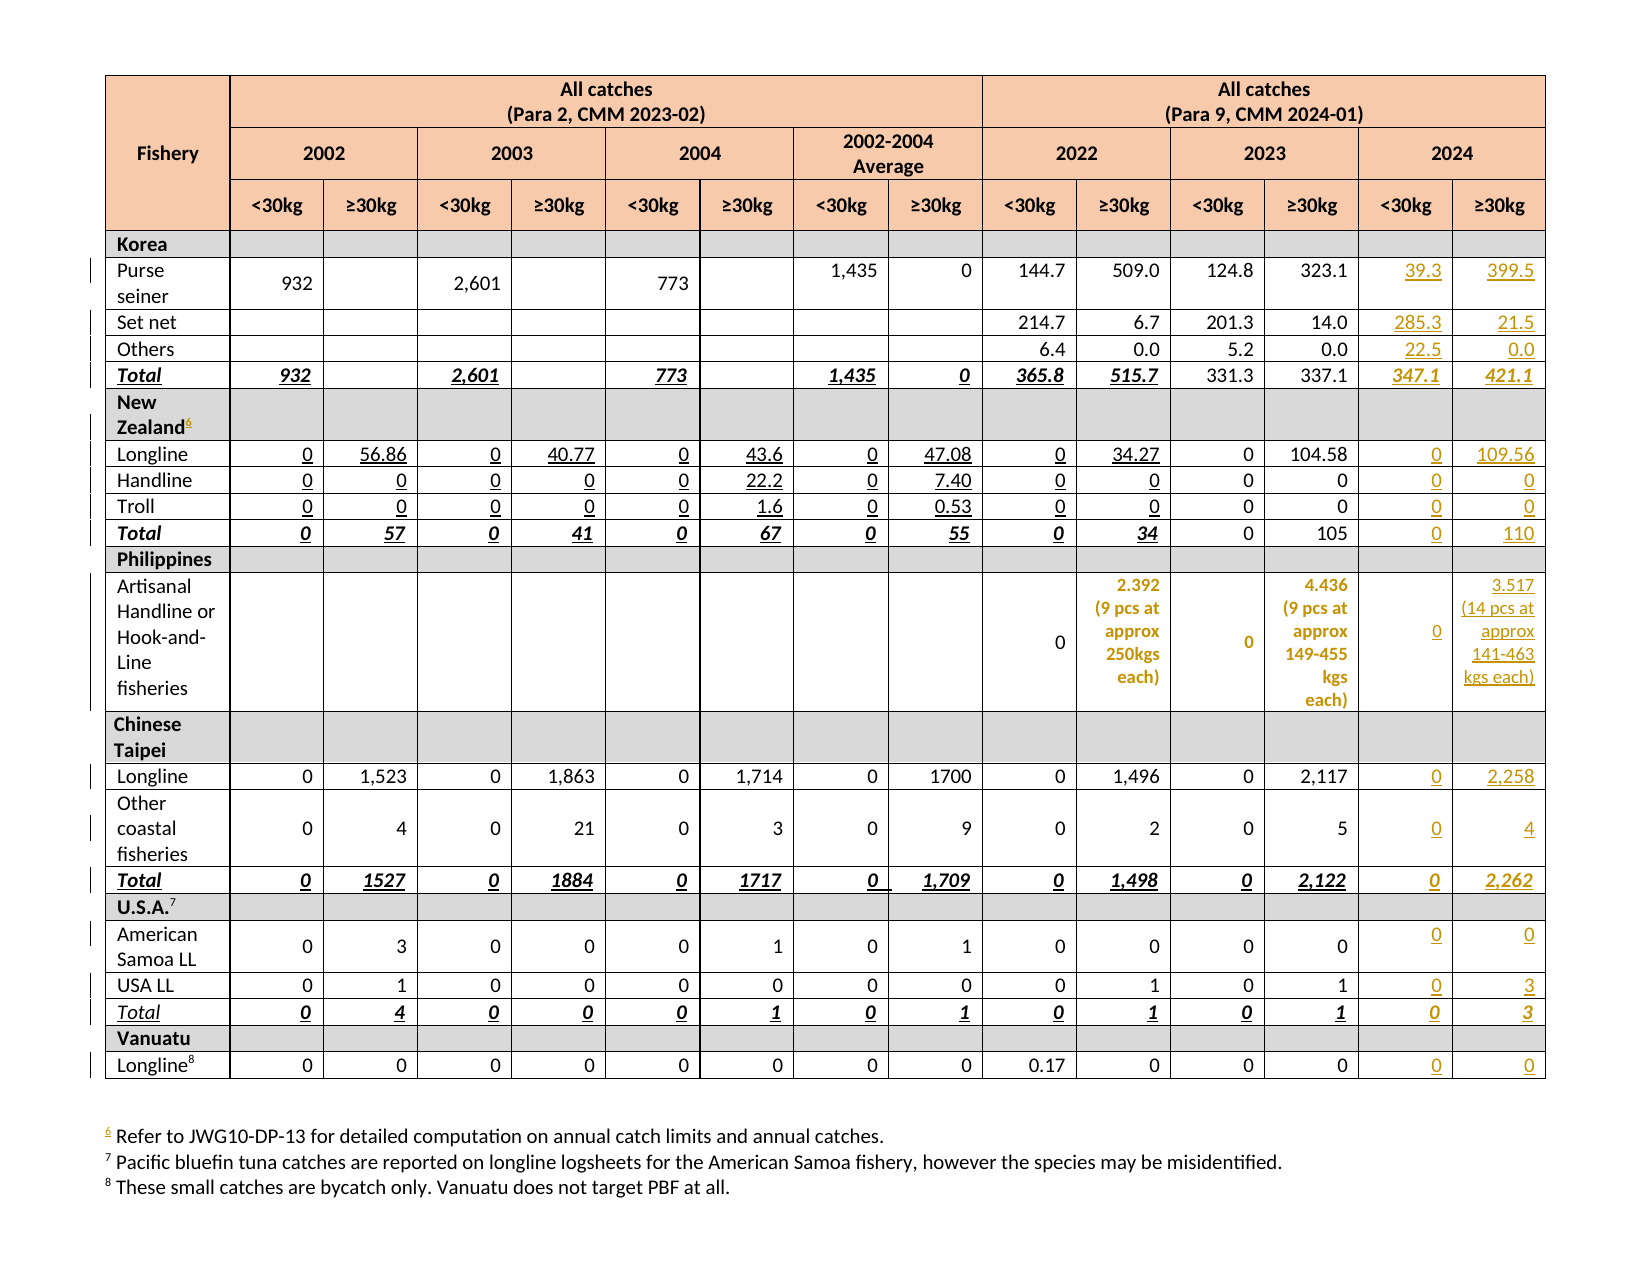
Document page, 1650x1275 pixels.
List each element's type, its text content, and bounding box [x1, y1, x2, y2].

table_cell 773 [606, 362, 699, 388]
table_cell 0 [983, 764, 1076, 789]
table_cell [983, 712, 1076, 762]
table_cell [1171, 231, 1264, 257]
table_cell 57 [324, 520, 417, 546]
table_cell [1171, 1026, 1264, 1051]
table_cell [1265, 712, 1358, 762]
table_cell [1359, 867, 1452, 893]
table_cell Purse seiner [106, 258, 229, 308]
table_cell [324, 1026, 417, 1051]
table_cell 56.86 [324, 441, 417, 466]
table_cell 509.0 [1077, 258, 1170, 308]
table_cell [512, 336, 605, 361]
table_cell [794, 231, 888, 257]
table_cell 1 [1077, 973, 1170, 998]
table_cell [889, 231, 982, 257]
table_cell [889, 310, 982, 335]
table_cell [418, 712, 511, 762]
table_cell Longline [106, 441, 229, 466]
table_cell 1,709 [889, 867, 982, 893]
table_cell 55 [889, 520, 982, 546]
table_cell 1 [324, 973, 417, 998]
table_cell 0 [231, 921, 323, 972]
table_cell [418, 894, 511, 920]
table_cell [983, 389, 1076, 440]
table_cell [701, 336, 793, 361]
table_cell 43.6 [701, 441, 793, 466]
table_cell [606, 1026, 699, 1051]
table_cell [1077, 389, 1170, 440]
table_cell 0 [983, 999, 1076, 1024]
table_cell [794, 310, 888, 335]
table_cell <30kg [1359, 180, 1452, 230]
table_cell 0 [983, 573, 1076, 711]
table_cell [983, 894, 1076, 920]
table_cell [606, 712, 699, 762]
table_cell 0 [606, 441, 699, 466]
table_cell 0 [606, 921, 699, 972]
table_cell 1 [889, 921, 982, 972]
table_cell [606, 231, 699, 257]
table_cell [1453, 999, 1545, 1024]
table_cell [512, 547, 605, 572]
table_cell U.S.A. [106, 894, 229, 920]
table_cell 0 [418, 764, 511, 789]
table_cell 337.1 [1265, 362, 1358, 388]
table_cell [231, 231, 323, 257]
table_cell <30kg [606, 180, 699, 230]
table_cell [231, 310, 323, 335]
table_cell 0 [418, 520, 511, 546]
table_cell [701, 231, 793, 257]
table_cell [324, 336, 417, 361]
table_cell 0 [418, 467, 511, 493]
table_cell [418, 1026, 511, 1051]
table_cell 144.7 [983, 258, 1076, 308]
table_cell [889, 547, 982, 572]
table_cell 0 [231, 764, 323, 789]
table_cell 0 [606, 467, 699, 493]
table_cell [1077, 1026, 1170, 1051]
table_cell [324, 258, 417, 308]
table_cell 0 [983, 790, 1076, 866]
table_cell 67 [701, 520, 793, 546]
table_cell 2.392 (9 pcs at approx 250kgs each) [1077, 573, 1170, 711]
table_cell 6.4 [983, 336, 1076, 361]
table_cell 773 [606, 258, 699, 308]
table_cell [701, 712, 793, 762]
table_cell 1,435 [794, 258, 888, 308]
table_cell [1265, 547, 1358, 572]
table_cell ≥30kg [1453, 180, 1545, 230]
table_cell 0 [1171, 573, 1264, 711]
table_cell [512, 712, 605, 762]
table_cell 22.2 [701, 467, 793, 493]
table_cell 0 [983, 921, 1076, 972]
table_cell Total [106, 520, 229, 546]
table_cell [418, 336, 511, 361]
table_cell [1359, 494, 1452, 519]
table_cell 0 [1265, 1052, 1358, 1077]
table_cell 0 [231, 520, 323, 546]
table_cell [1453, 336, 1545, 361]
table_cell 0 [606, 1052, 699, 1077]
table_cell 0 [794, 973, 888, 998]
table_cell [1453, 520, 1545, 546]
table_cell 14.0 [1265, 310, 1358, 335]
table_cell 0 [794, 999, 888, 1024]
table_cell 2,601 [418, 258, 511, 308]
table_cell 0 [1077, 1052, 1170, 1077]
table_cell New Zealand [106, 389, 229, 440]
table_cell 214.7 [983, 310, 1076, 335]
table_cell [231, 547, 323, 572]
table_cell [1359, 467, 1452, 493]
table_cell 0 [512, 973, 605, 998]
table_cell [1359, 1026, 1452, 1051]
table_cell 34.27 [1077, 441, 1170, 466]
table_cell 5 [1265, 790, 1358, 866]
table_cell [1077, 231, 1170, 257]
table_cell [512, 362, 605, 388]
table_cell Total [106, 867, 229, 893]
table_cell 0 [983, 867, 1076, 893]
table_cell 0 [1265, 921, 1358, 972]
table_cell [701, 547, 793, 572]
table_cell [701, 573, 793, 711]
table_cell [512, 258, 605, 308]
table_cell Chinese Taipei [106, 712, 229, 762]
table_cell 1,523 [324, 764, 417, 789]
table_cell [1359, 231, 1452, 257]
table_cell 0.0 [1077, 336, 1170, 361]
table_cell 2,117 [1265, 764, 1358, 789]
table_cell Set net [106, 310, 229, 335]
table_cell [1453, 764, 1545, 789]
table_cell 124.8 [1171, 258, 1264, 308]
table_cell 0 [794, 441, 888, 466]
table_cell 2,122 [1265, 867, 1358, 893]
table_cell [324, 894, 417, 920]
table_cell 0 [418, 441, 511, 466]
table_cell [512, 1026, 605, 1051]
table_cell 0 [512, 921, 605, 972]
table_cell [1453, 973, 1545, 998]
table_cell [606, 547, 699, 572]
table_cell <30kg [231, 180, 323, 230]
table_cell [1359, 790, 1452, 866]
table_cell 0 [701, 973, 793, 998]
table_cell [889, 573, 982, 711]
table_cell Handline [106, 467, 229, 493]
table_cell [1359, 764, 1452, 789]
table_cell [1171, 389, 1264, 440]
table_cell 1.6 [701, 494, 793, 519]
table_cell 0 [983, 441, 1076, 466]
table_cell ≥30kg [1265, 180, 1358, 230]
table_cell 0 [231, 867, 323, 893]
table_cell [889, 1026, 982, 1051]
table_cell 1700 [889, 764, 982, 789]
table_cell 0 [889, 973, 982, 998]
table_cell [1359, 712, 1452, 762]
table_cell 2024 [1359, 128, 1545, 179]
table_cell [1359, 999, 1452, 1024]
table_cell 0 [1171, 1052, 1264, 1077]
table_cell [1359, 310, 1452, 335]
table_cell 0.0 [1265, 336, 1358, 361]
table_cell [701, 310, 793, 335]
table_cell [1453, 547, 1545, 572]
table_cell 0 [231, 1052, 323, 1077]
table_cell [1359, 441, 1452, 466]
table_cell 1 [889, 999, 982, 1024]
table_cell 0 [1171, 520, 1264, 546]
table_cell 0 [606, 764, 699, 789]
table_cell 0 [794, 467, 888, 493]
table_cell 0 [1171, 973, 1264, 998]
table_cell [1453, 258, 1545, 308]
table_cell 0 [1171, 867, 1264, 893]
table_cell 0 [794, 494, 888, 519]
table_cell [1265, 231, 1358, 257]
table_cell 0 [1171, 494, 1264, 519]
table_cell [231, 894, 323, 920]
table_cell 0 [418, 1052, 511, 1077]
table_cell 0 [512, 999, 605, 1024]
table_cell [1453, 1026, 1545, 1051]
table_cell [1453, 389, 1545, 440]
table_cell 0 [1077, 494, 1170, 519]
table_cell [701, 258, 793, 308]
table_cell 1527 [324, 867, 417, 893]
table_cell [324, 362, 417, 388]
table_cell 0 [794, 1052, 888, 1077]
table_cell [1359, 921, 1452, 972]
table_cell [1453, 1052, 1545, 1077]
table_cell 0 [606, 520, 699, 546]
table_cell [418, 389, 511, 440]
table_cell 0 [231, 441, 323, 466]
table_cell 0 [418, 921, 511, 972]
table_cell [983, 1026, 1076, 1051]
table_cell 0 [1077, 921, 1170, 972]
table_cell 0 [983, 973, 1076, 998]
table_cell [794, 547, 888, 572]
table_cell [324, 573, 417, 711]
table_cell [889, 389, 982, 440]
table_cell [794, 389, 888, 440]
table_cell [1265, 894, 1358, 920]
table_cell [983, 547, 1076, 572]
table_cell [1359, 894, 1452, 920]
table_cell Total [106, 362, 229, 388]
table_header All catches (Para 9, CMM 2024-01) [983, 76, 1545, 127]
table_cell <30kg [1171, 180, 1264, 230]
table_cell 0 [1171, 467, 1264, 493]
table_cell [1453, 362, 1545, 388]
table_cell 0 [1171, 999, 1264, 1024]
table_cell [1453, 894, 1545, 920]
table_cell [1359, 258, 1452, 308]
table_cell Artisanal Handline or Hook-and-Line fisheries [106, 573, 229, 711]
table_cell [1359, 573, 1452, 711]
table_cell 1 [1265, 973, 1358, 998]
table_cell [512, 573, 605, 711]
table_cell 1,498 [1077, 867, 1170, 893]
table_cell 0 [324, 467, 417, 493]
table_cell [606, 310, 699, 335]
table_cell 0 [418, 867, 511, 893]
table_cell [1359, 1052, 1452, 1077]
table_cell 0 [418, 790, 511, 866]
table_cell [1171, 894, 1264, 920]
table_cell 7.40 [889, 467, 982, 493]
table_cell 0 [794, 764, 888, 789]
table_cell [606, 894, 699, 920]
table_cell 47.08 [889, 441, 982, 466]
table_cell 515.7 [1077, 362, 1170, 388]
table_cell 3 [324, 921, 417, 972]
table_cell 2023 [1171, 128, 1358, 179]
table_cell 0 [1077, 467, 1170, 493]
table_cell [231, 389, 323, 440]
table_cell 0 [889, 258, 982, 308]
table_cell 0 [231, 790, 323, 866]
table_cell 0.53 [889, 494, 982, 519]
table_cell 0 [606, 999, 699, 1024]
table_cell 40.77 [512, 441, 605, 466]
table_cell 0 [983, 520, 1076, 546]
table_cell [889, 894, 982, 920]
table_cell 0 [418, 973, 511, 998]
table_cell [1171, 712, 1264, 762]
table_cell 0 [1171, 790, 1264, 866]
table_header All catches (Para 2, CMM 2023-02) [231, 76, 982, 127]
table_cell [1359, 520, 1452, 546]
table_cell [1265, 389, 1358, 440]
table_cell 0 [1265, 467, 1358, 493]
table_cell 0 [324, 494, 417, 519]
table_cell [1453, 231, 1545, 257]
table_cell ≥30kg [324, 180, 417, 230]
table_cell 2002 [231, 128, 417, 179]
table_cell [1171, 547, 1264, 572]
table_cell [983, 231, 1076, 257]
table_cell 0 [324, 1052, 417, 1077]
table_cell ≥30kg [701, 180, 793, 230]
table_cell Longline [106, 764, 229, 789]
table_cell [1453, 467, 1545, 493]
table_cell 4 [324, 999, 417, 1024]
table_cell 0 [701, 1052, 793, 1077]
table_cell [1453, 712, 1545, 762]
table_cell 2003 [418, 128, 605, 179]
table_cell 1,714 [701, 764, 793, 789]
table_cell [512, 231, 605, 257]
table_cell [418, 547, 511, 572]
table_cell 1 [1265, 999, 1358, 1024]
table_cell [794, 894, 888, 920]
table_cell 0 [794, 867, 888, 893]
table_cell [1359, 973, 1452, 998]
table_cell <30kg [794, 180, 888, 230]
table_cell Vanuatu [106, 1026, 229, 1051]
table_cell USA LL [106, 973, 229, 998]
table_cell [701, 389, 793, 440]
table_cell 0 [889, 362, 982, 388]
table_cell 0 [1171, 441, 1264, 466]
table_cell 1 [701, 921, 793, 972]
table_cell [889, 712, 982, 762]
table_cell 1884 [512, 867, 605, 893]
table_cell 1,863 [512, 764, 605, 789]
table_cell Others [106, 336, 229, 361]
table_cell [512, 894, 605, 920]
table_cell 4.436 (9 pcs at approx 149-455 kgs each) [1265, 573, 1358, 711]
table_cell 323.1 [1265, 258, 1358, 308]
table_cell [794, 573, 888, 711]
table_cell [606, 389, 699, 440]
table_cell 0 [1265, 494, 1358, 519]
table_cell [1077, 894, 1170, 920]
table_cell [231, 712, 323, 762]
table_cell [1359, 547, 1452, 572]
table_cell [1453, 573, 1545, 711]
table_cell ≥30kg [1077, 180, 1170, 230]
table_cell Total [106, 999, 229, 1024]
table_cell ≥30kg [512, 180, 605, 230]
table_cell 365.8 [983, 362, 1076, 388]
table_cell 41 [512, 520, 605, 546]
table_cell 0 [889, 1052, 982, 1077]
table_cell [324, 389, 417, 440]
table_cell 0 [512, 467, 605, 493]
table_header Fishery [106, 76, 229, 230]
table_cell 105 [1265, 520, 1358, 546]
table_cell 0 [1171, 764, 1264, 789]
table_cell 0 [1171, 921, 1264, 972]
table_cell [1453, 790, 1545, 866]
table_cell [418, 573, 511, 711]
table_cell 0.17 [983, 1052, 1076, 1077]
table_cell 2,601 [418, 362, 511, 388]
table_cell [324, 310, 417, 335]
table_cell 0 [606, 790, 699, 866]
table_cell [701, 1026, 793, 1051]
table_cell 9 [889, 790, 982, 866]
table_cell 104.58 [1265, 441, 1358, 466]
table_cell Philippines [106, 547, 229, 572]
table_cell [231, 1026, 323, 1051]
table_cell 1,435 [794, 362, 888, 388]
table_cell 0 [512, 494, 605, 519]
table_cell 0 [231, 999, 323, 1024]
table_cell 4 [324, 790, 417, 866]
table_cell [701, 894, 793, 920]
table_cell [324, 547, 417, 572]
table_cell [794, 712, 888, 762]
table_cell [418, 231, 511, 257]
table_cell 1 [1077, 999, 1170, 1024]
table_cell 0 [512, 1052, 605, 1077]
table_cell 201.3 [1171, 310, 1264, 335]
table_cell [1359, 362, 1452, 388]
table_cell [1453, 310, 1545, 335]
table_cell [1453, 494, 1545, 519]
table_cell [512, 310, 605, 335]
table_cell [889, 336, 982, 361]
table_cell [794, 336, 888, 361]
table_cell [606, 573, 699, 711]
table_cell <30kg [983, 180, 1076, 230]
table_cell 21 [512, 790, 605, 866]
table_cell 0 [794, 520, 888, 546]
table_cell [324, 712, 417, 762]
table_cell 34 [1077, 520, 1170, 546]
table_cell 3 [701, 790, 793, 866]
table_cell 6.7 [1077, 310, 1170, 335]
table_cell 0 [231, 494, 323, 519]
table_cell Troll [106, 494, 229, 519]
table_cell 1717 [701, 867, 793, 893]
table_cell Korea [106, 231, 229, 257]
table_cell [606, 336, 699, 361]
table_cell 0 [418, 999, 511, 1024]
table_cell 1,496 [1077, 764, 1170, 789]
table_cell 2022 [983, 128, 1170, 179]
table_cell 0 [983, 467, 1076, 493]
table_cell 5.2 [1171, 336, 1264, 361]
table_cell 0 [231, 973, 323, 998]
table_cell 0 [606, 973, 699, 998]
table_cell Longline [106, 1052, 229, 1077]
table_cell [512, 389, 605, 440]
table_cell 0 [794, 921, 888, 972]
table_cell American Samoa LL [106, 921, 229, 972]
table_cell 0 [983, 494, 1076, 519]
table_cell [1265, 1026, 1358, 1051]
table_cell [324, 231, 417, 257]
table_cell 932 [231, 362, 323, 388]
table_cell 0 [794, 790, 888, 866]
table_cell [1453, 867, 1545, 893]
table_cell 2 [1077, 790, 1170, 866]
table_cell [794, 1026, 888, 1051]
table_cell [418, 310, 511, 335]
table_cell ≥30kg [889, 180, 982, 230]
table_cell 2004 [606, 128, 793, 179]
table_cell [1359, 336, 1452, 361]
table_cell [231, 573, 323, 711]
table_cell [1453, 921, 1545, 972]
table_cell [1359, 389, 1452, 440]
table_cell 0 [606, 867, 699, 893]
table_cell 331.3 [1171, 362, 1264, 388]
table_cell 0 [606, 494, 699, 519]
table_cell 2002-2004 Average [794, 128, 982, 179]
table_cell 1 [701, 999, 793, 1024]
table_cell 932 [231, 258, 323, 308]
table_cell <30kg [418, 180, 511, 230]
table_cell [1453, 441, 1545, 466]
table_cell [701, 362, 793, 388]
table_cell [1077, 547, 1170, 572]
table_cell Other coastal fisheries [106, 790, 229, 866]
table_cell [1077, 712, 1170, 762]
table_cell [231, 336, 323, 361]
table_cell 0 [231, 467, 323, 493]
table_cell 0 [418, 494, 511, 519]
